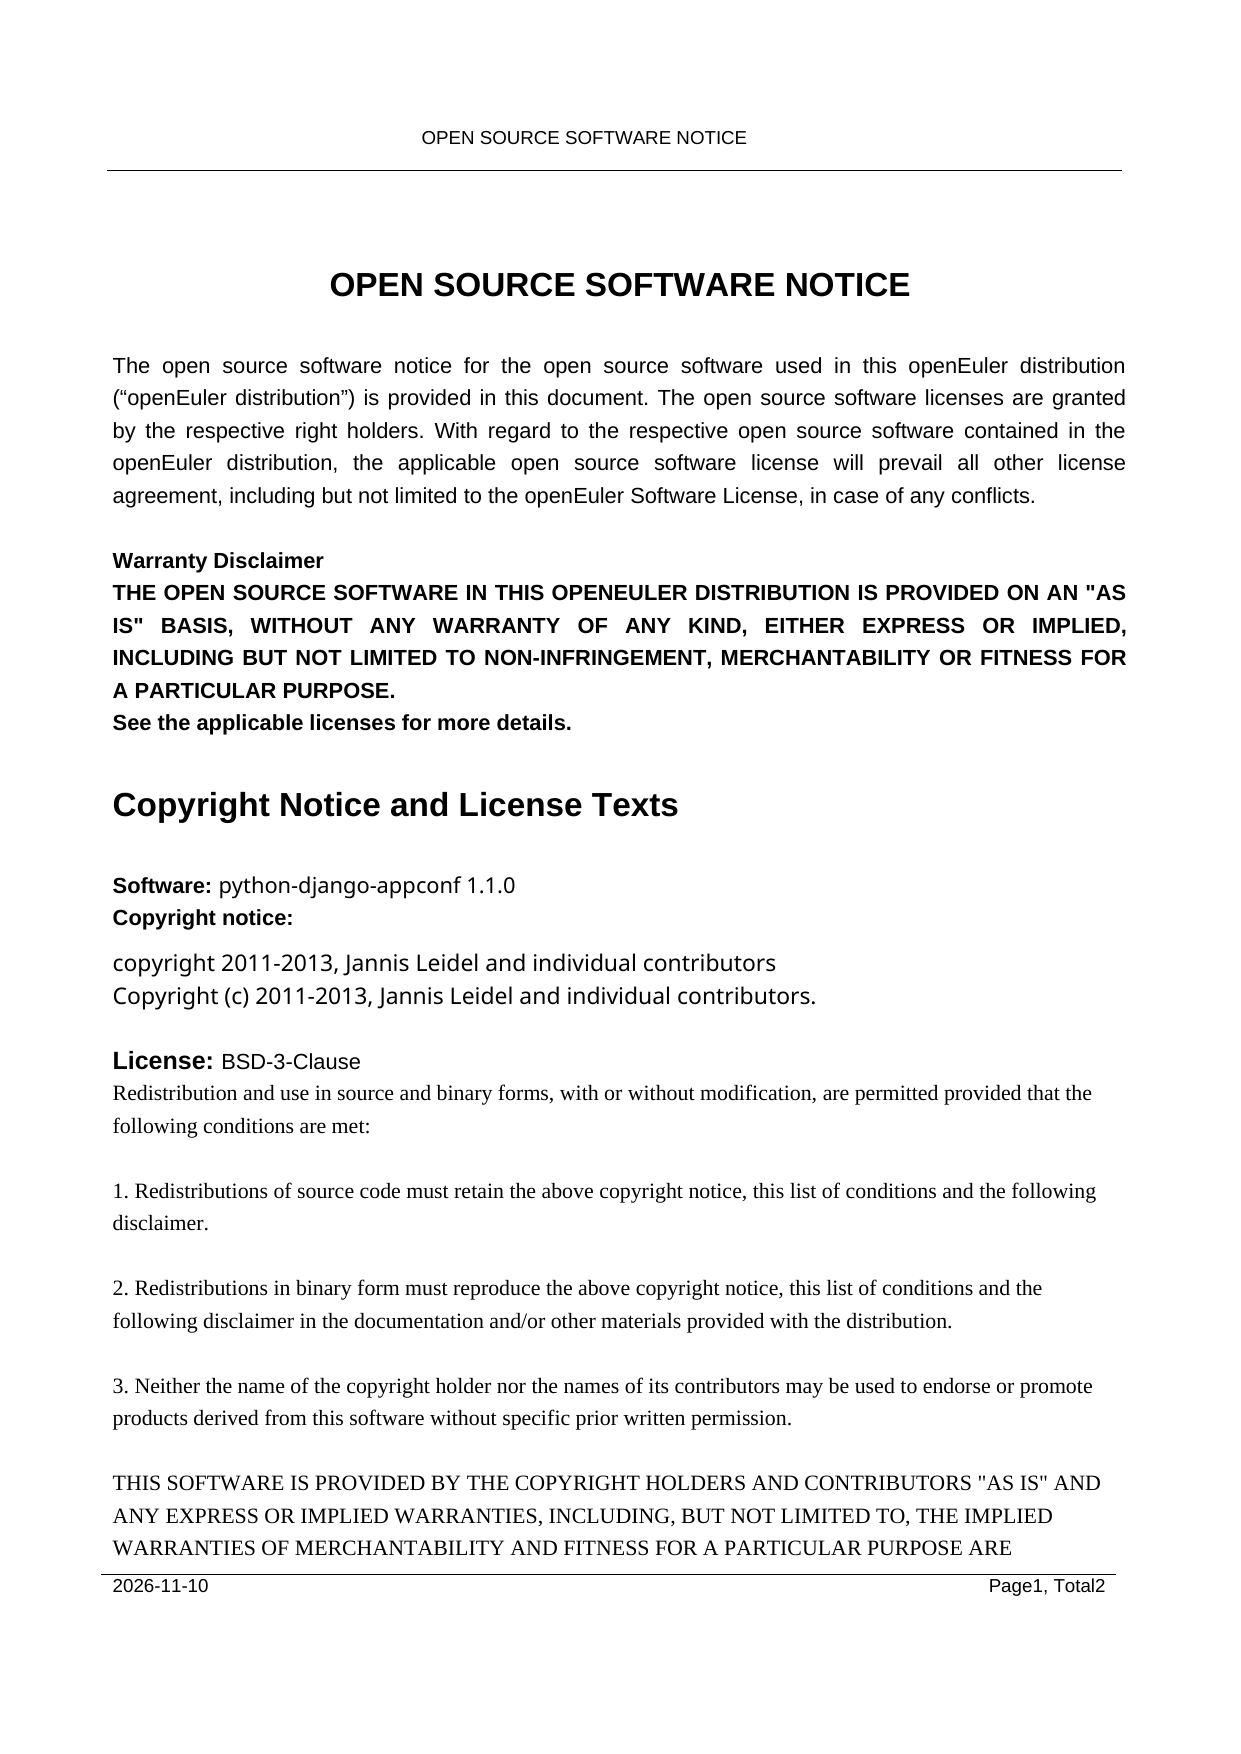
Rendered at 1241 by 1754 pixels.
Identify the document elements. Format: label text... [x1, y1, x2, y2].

text Copyright notice: [112, 901, 1128, 934]
text THE OPEN SOURCE SOFTWARE IN THIS OPENEULER DISTRIBUTION IS PROVIDED ON AN "AS IS" BASIS, WITHOUT ANY WARRANTY OF ANY KIND, EITHER EXPRESS OR IMPLIED, INCLUDING BUT NOT LIMITED TO NON-INFRINGEMENT, MERCHANTABILITY OR FITNESS FOR A PARTICULAR PURPOSE. See the applicable licenses for more details. [112, 576, 1128, 739]
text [112, 1077, 1128, 1564]
title Software: python-django-appconf 1.1.0 [112, 869, 1128, 901]
text copyright 2011-2013, Jannis Leidel and individual contributors Copyright (c) 2011-2013, Jannis Leidel and individual contributors. [112, 947, 1128, 1044]
text Warranty Disclaimer [112, 544, 1128, 576]
text The open source software notice for the open source software used in this openEuler distribution (“openEuler distribution”) is provided in this document. The open source software licenses are granted by the respective right holders. With regard to the respective open source software contained in the openEuler distribution, the applicable open source software license will prevail all other license agreement, including but not limited to the openEuler Software License, in case of any conflicts. [112, 349, 1128, 511]
text OPEN SOURCE SOFTWARE NOTICE [112, 251, 1128, 316]
text Copyright Notice and License Texts [112, 771, 1128, 836]
text License: BSD-3-Clause [112, 1044, 1128, 1077]
